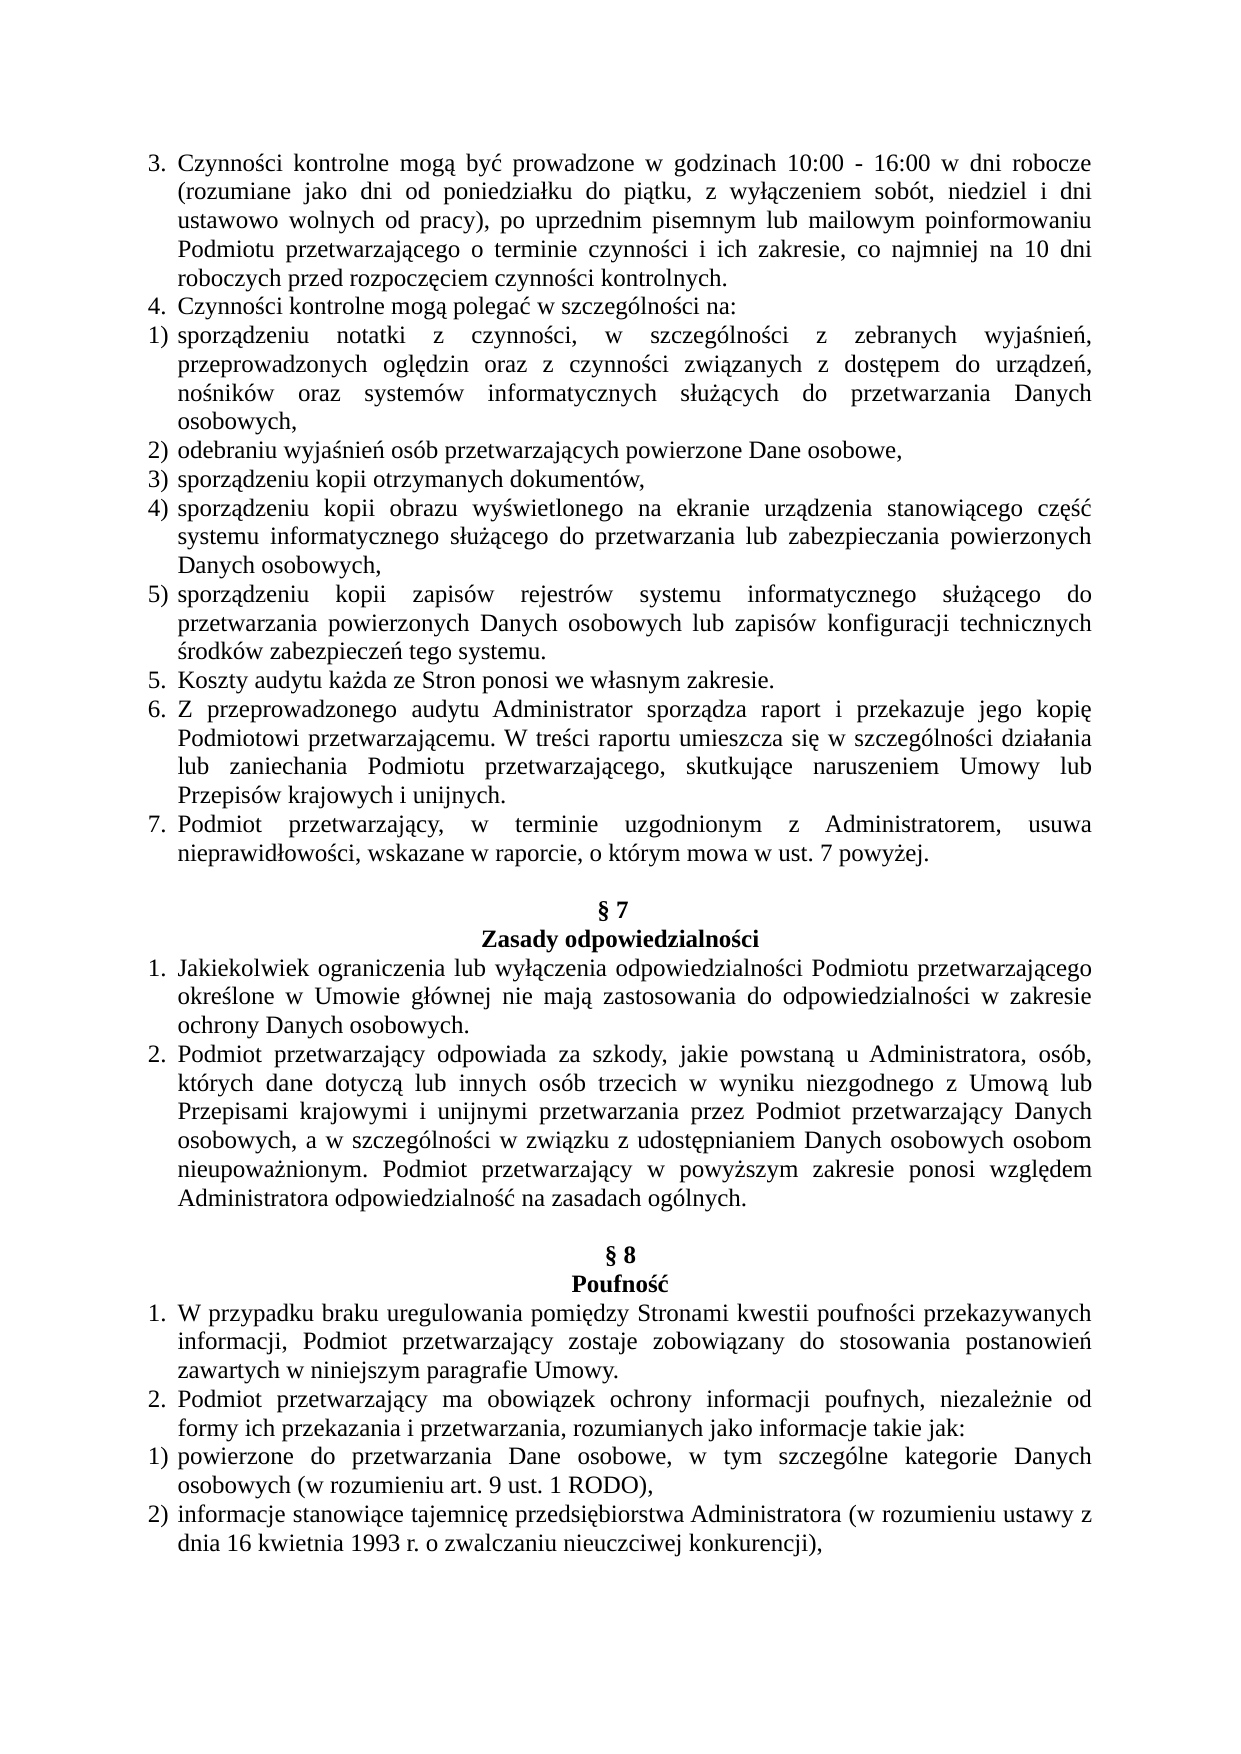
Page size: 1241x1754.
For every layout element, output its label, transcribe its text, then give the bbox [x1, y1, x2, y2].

text § 8 Poufność [148, 1240, 1093, 1298]
list sporządzeniu kopii zapisów rejestrów systemu informatycznego służącego do przetwarzania powierzonych Danych osobowych lub zapisów konfiguracji technicznych środków zabezpieczeń tego systemu. [148, 579, 1093, 665]
list Podmiot przetwarzający, w terminie uzgodnionym z Administratorem, usuwa nieprawidłowości, wskazane w raporcie, o którym mowa w ust. 7 powyżej. [148, 809, 1093, 866]
list Jakiekolwiek ograniczenia lub wyłączenia odpowiedzialności Podmiotu przetwarzającego określone w Umowie głównej nie mają zastosowania do odpowiedzialności w zakresie ochrony Danych osobowych. [148, 953, 1093, 1039]
list odebraniu wyjaśnień osób przetwarzających powierzone Dane osobowe, [148, 435, 1093, 464]
list sporządzeniu kopii obrazu wyświetlonego na ekranie urządzenia stanowiącego część systemu informatycznego służącego do przetwarzania lub zabezpieczania powierzonych Danych osobowych, [148, 493, 1093, 579]
list informacje stanowiące tajemnicę przedsiębiorstwa Administratora (w rozumieniu ustawy z dnia 16 kwietnia 1993 r. o zwalczaniu nieuczciwej konkurencji), [148, 1499, 1093, 1556]
list Podmiot przetwarzający odpowiada za szkody, jakie powstaną u Administratora, osób, których dane dotyczą lub innych osób trzecich w wyniku niezgodnego z Umową lub Przepisami krajowymi i unijnymi przetwarzania przez Podmiot przetwarzający Danych osobowych, a w szczególności w związku z udostępnianiem Danych osobowych osobom nieupoważnionym. Podmiot przetwarzający w powyższym zakresie ponosi względem Administratora odpowiedzialność na zasadach ogólnych. [148, 1039, 1093, 1211]
list sporządzeniu notatki z czynności, w szczególności z zebranych wyjaśnień, przeprowadzonych oględzin oraz z czynności związanych z dostępem do urządzeń, nośników oraz systemów informatycznych służących do przetwarzania Danych osobowych, [148, 320, 1093, 435]
text § 7 Zasady odpowiedzialności [133, 895, 1093, 953]
list Czynności kontrolne mogą być prowadzone w godzinach 10:00 - 16:00 w dni robocze (rozumiane jako dni od poniedziałku do piątku, z wyłączeniem sobót, niedziel i dni ustawowo wolnych od pracy), po uprzednim pisemnym lub mailowym poinformowaniu Podmiotu przetwarzającego o terminie czynności i ich zakresie, co najmniej na 10 dni roboczych przed rozpoczęciem czynności kontrolnych. [148, 148, 1093, 291]
list sporządzeniu kopii otrzymanych dokumentów, [148, 464, 1093, 493]
list W przypadku braku uregulowania pomiędzy Stronami kwestii poufności przekazywanych informacji, Podmiot przetwarzający zostaje zobowiązany do stosowania postanowień zawartych w niniejszym paragrafie Umowy. [148, 1298, 1093, 1384]
list powierzone do przetwarzania Dane osobowe, w tym szczególne kategorie Danych osobowych (w rozumieniu art. 9 ust. 1 RODO), [148, 1441, 1093, 1499]
list Czynności kontrolne mogą polegać w szczególności na: [148, 291, 1093, 320]
list Podmiot przetwarzający ma obowiązek ochrony informacji poufnych, niezależnie od formy ich przekazania i przetwarzania, rozumianych jako informacje takie jak: [148, 1384, 1093, 1441]
list Z przeprowadzonego audytu Administrator sporządza raport i przekazuje jego kopię Podmiotowi przetwarzającemu. W treści raportu umieszcza się w szczególności działania lub zaniechania Podmiotu przetwarzającego, skutkujące naruszeniem Umowy lub Przepisów krajowych i unijnych. [148, 694, 1093, 809]
list Koszty audytu każda ze Stron ponosi we własnym zakresie. [148, 665, 1093, 694]
